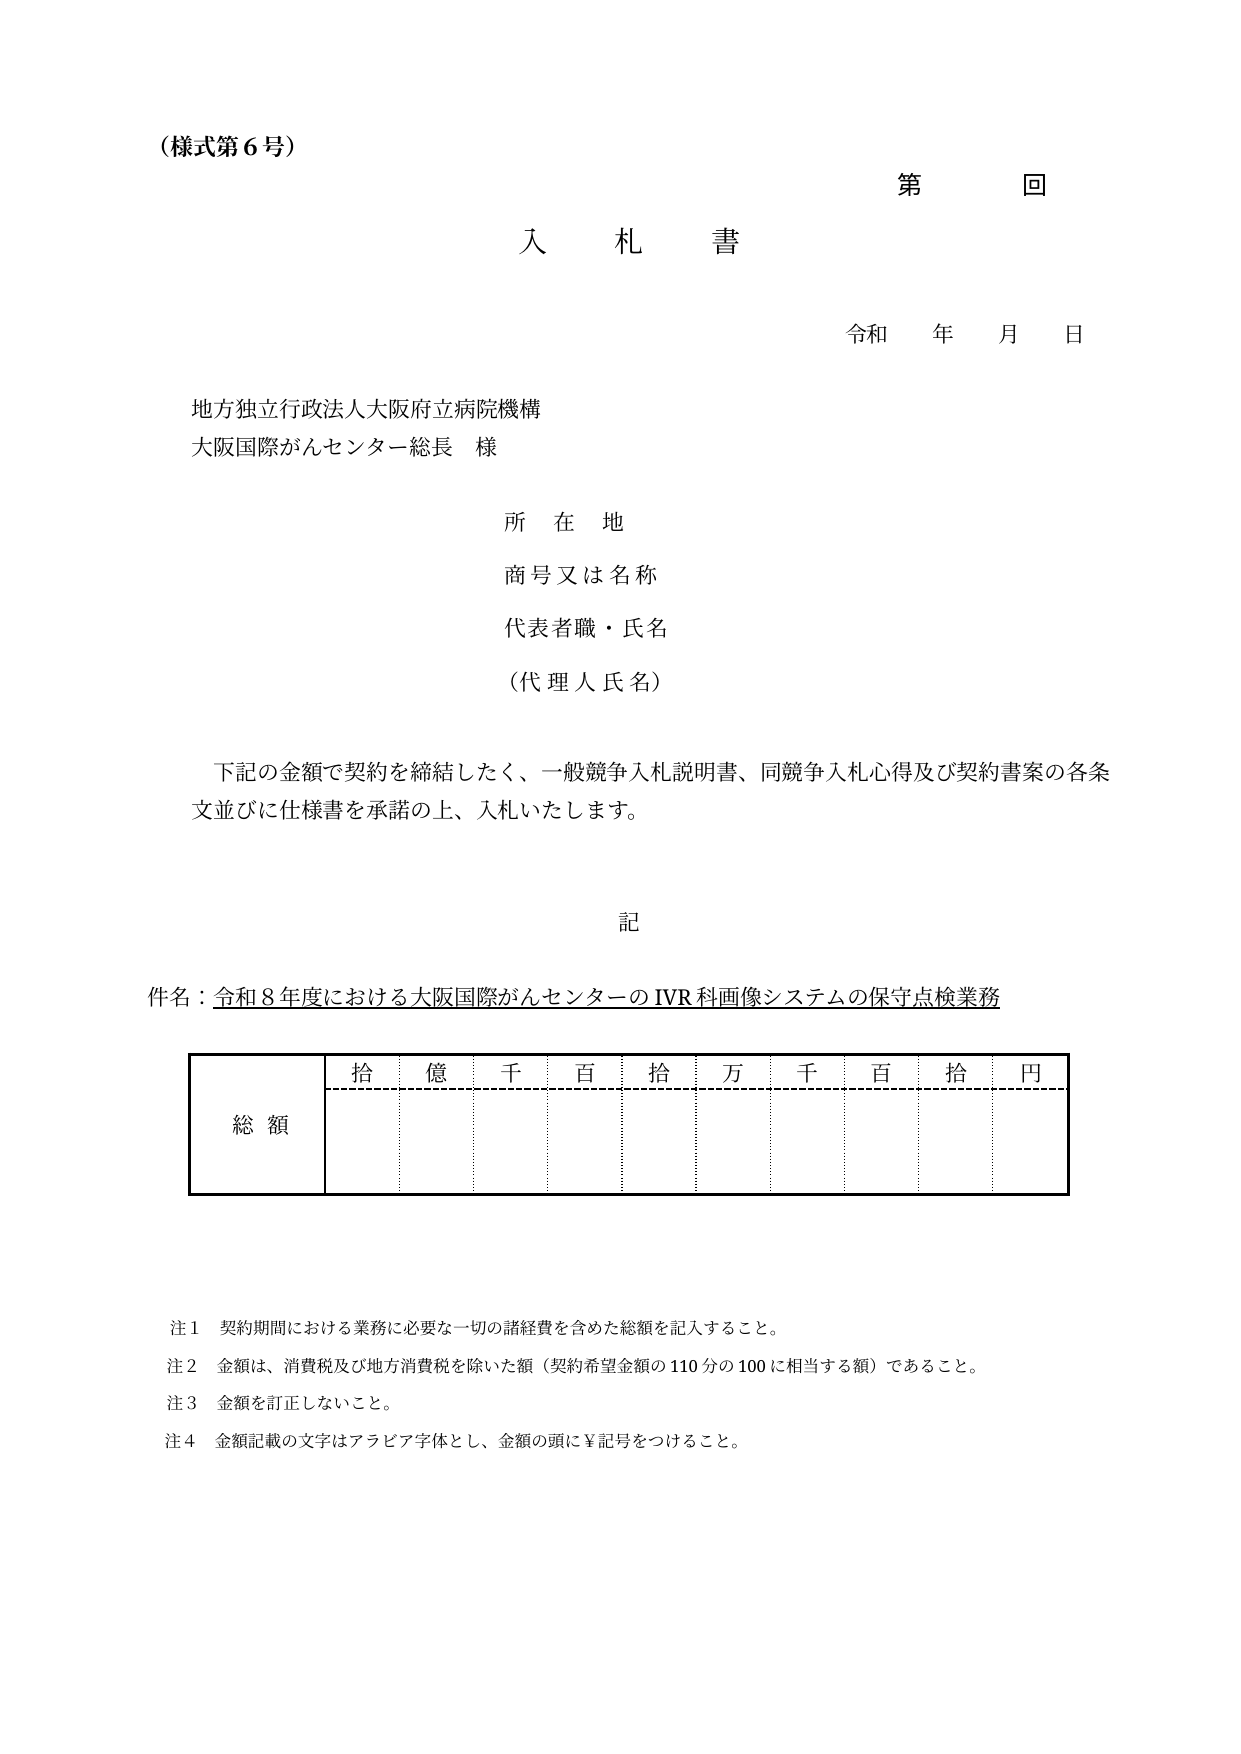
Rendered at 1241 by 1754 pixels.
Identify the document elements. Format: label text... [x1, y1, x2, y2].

table_header 円 [993, 1056, 1067, 1088]
table_header 拾 [919, 1056, 993, 1088]
table_header 百 [548, 1056, 622, 1088]
table_cell [326, 1088, 399, 1193]
table_cell [696, 1088, 770, 1193]
text 注４ 金額記載の文字はアラビア字体とし、金額の頭に￥記号をつけること。 [148, 1421, 1110, 1459]
subtitle 記 [148, 902, 1110, 940]
table_cell [400, 1088, 473, 1193]
table_header 総 額 [191, 1056, 324, 1193]
table_header 億 [400, 1056, 473, 1088]
table_cell [993, 1088, 1067, 1193]
text 代表者職・氏名 [148, 608, 1110, 646]
text 注２ 金額は、消費税及び地方消費税を除いた額（契約希望金額の110分の100に相当する額）であること。 [148, 1346, 1110, 1384]
text 商号又は名称 [148, 555, 1110, 593]
table_header 千 [474, 1056, 548, 1088]
text 所在地 [148, 502, 1110, 539]
table_header 拾 [622, 1056, 696, 1088]
text 注３ 金額を訂正しないこと。 [148, 1384, 1110, 1421]
text 第 回 [148, 164, 1110, 202]
table_header 千 [770, 1056, 844, 1088]
table_cell [844, 1088, 918, 1193]
text 下記の金額で契約を締結したく、一般競争入札説明書、同競争入札心得及び契約書案の各条文並びに仕様書を承諾の上、入札いたします。 [148, 752, 1110, 827]
table_header 百 [844, 1056, 918, 1088]
text （様式第６号） [148, 127, 1110, 164]
table_cell [770, 1088, 844, 1193]
table_cell [474, 1088, 548, 1193]
text 大阪国際がんセンター総長 様 [148, 427, 1110, 464]
table_cell [622, 1088, 696, 1193]
table_header 拾 [326, 1056, 399, 1088]
text 令和 年 月 日 [148, 314, 1085, 352]
text 注１ 契約期間における業務に必要な一切の諸経費を含めた総額を記入すること。 [148, 1309, 1110, 1346]
text 件名：令和８年度における大阪国際がんセンターのIVR科画像システムの保守点検業務 [148, 977, 1110, 1015]
text 地方独立行政法人大阪府立病院機構 [148, 389, 1110, 427]
text （代 理 人 氏 名） [148, 662, 1110, 699]
table_cell [919, 1088, 993, 1193]
text 入 札 書 [148, 202, 1110, 277]
table_cell [548, 1088, 622, 1193]
table_header 万 [696, 1056, 770, 1088]
